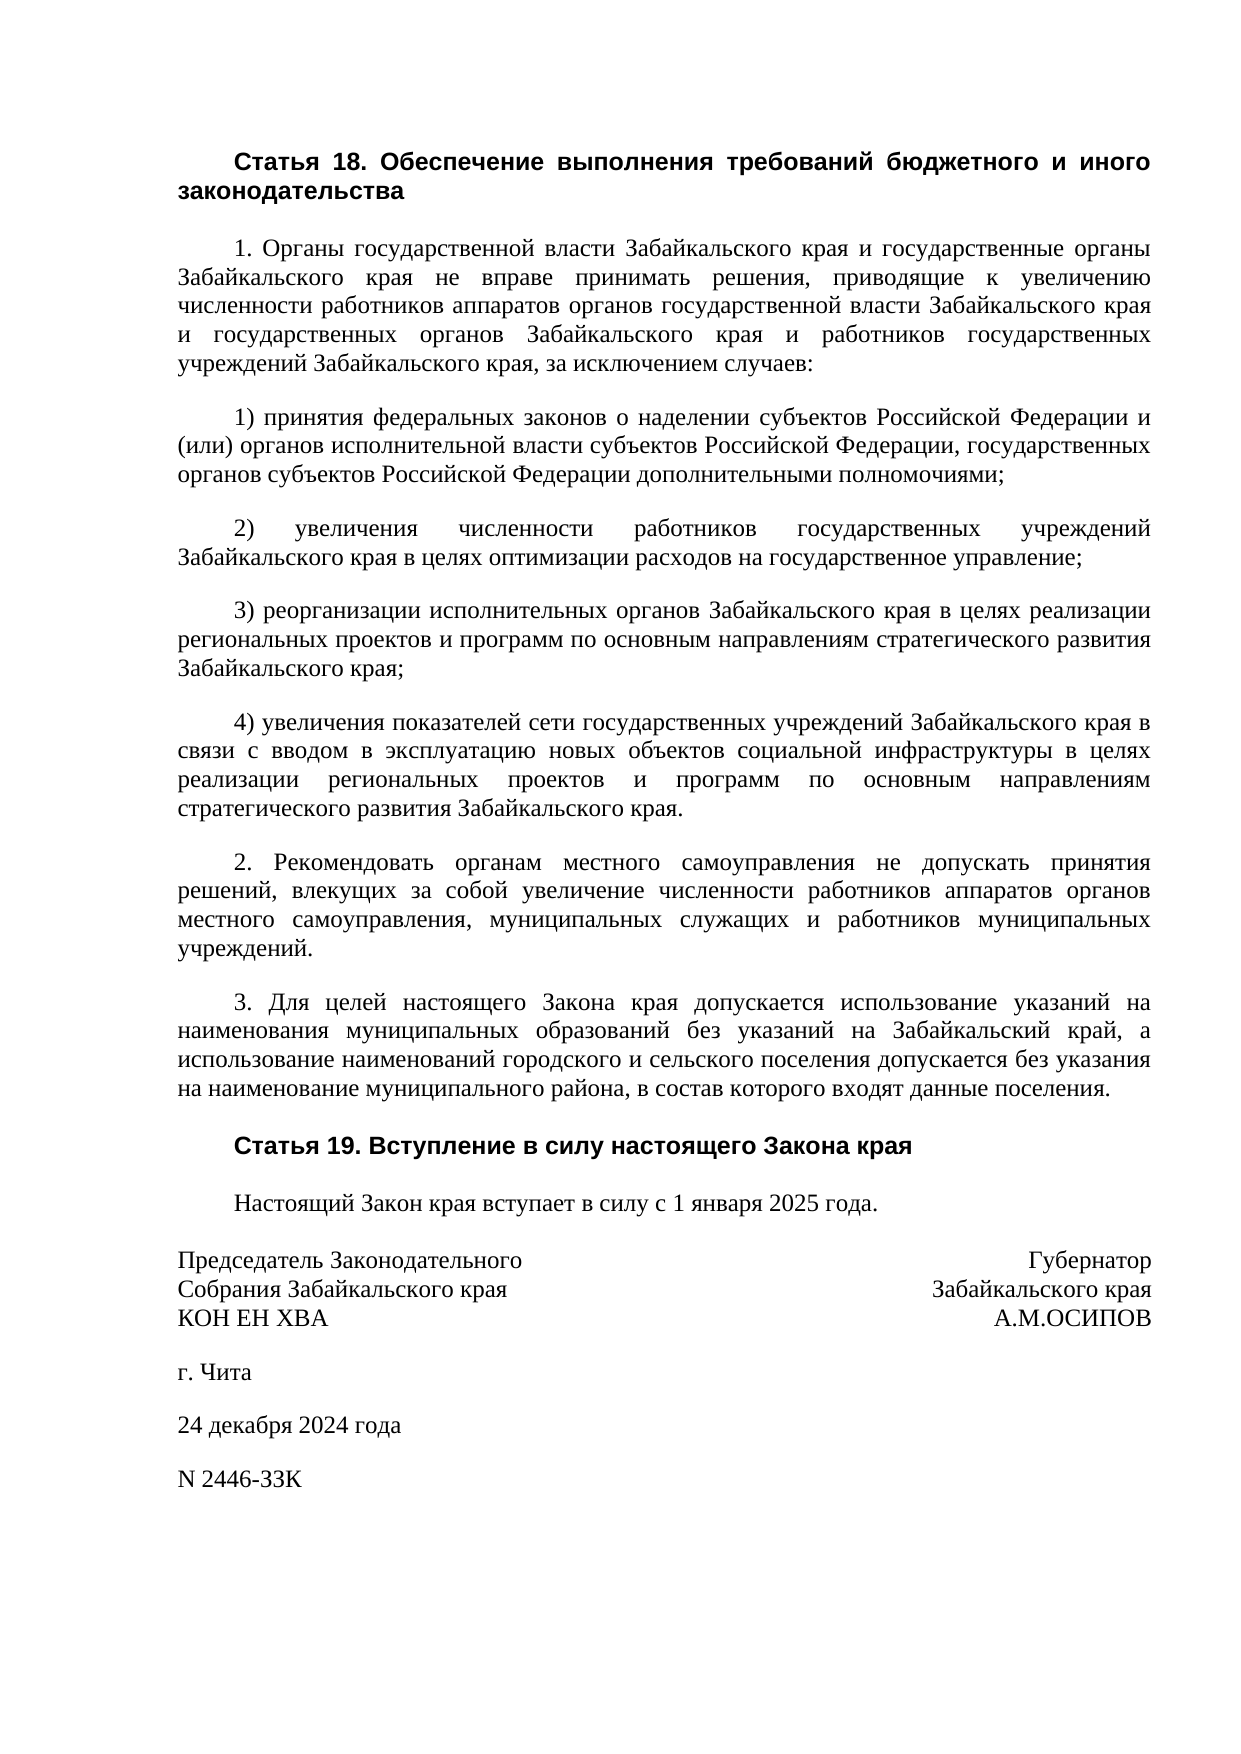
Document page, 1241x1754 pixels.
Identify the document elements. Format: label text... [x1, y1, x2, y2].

title Статья 19. Вступление в силу настоящего Закона края [177, 1131, 1152, 1159]
text 2. Рекомендовать органам местного самоуправления не допускать принятия решений, влекущих за собой увеличение численности работников аппаратов органов местного самоуправления, муниципальных служащих и работников муниципальных учреждений. [177, 847, 1152, 962]
text Настоящий Закон края вступает в силу с 1 января 2025 года. [177, 1188, 1152, 1217]
text 4) увеличения показателей сети государственных учреждений Забайкальского края в связи с вводом в эксплуатацию новых объектов социальной инфраструктуры в целях реализации региональных проектов и программ по основным направлениям стратегического развития Забайкальского края. [177, 707, 1152, 822]
text 2) увеличения численности работников государственных учреждений Забайкальского края в целях оптимизации расходов на государственное управление; [177, 513, 1152, 571]
table_header Губернатор Забайкальского края А.М.ОСИПОВ [676, 1246, 1152, 1332]
text 24 декабря 2024 года [177, 1411, 1152, 1439]
text 1. Органы государственной власти Забайкальского края и государственные органы Забайкальского края не вправе принимать решения, приводящие к увеличению численности работников аппаратов органов государственной власти Забайкальского края и государственных органов Забайкальского края и работников государственных учреждений Забайкальского края, за исключением случаев: [177, 233, 1152, 377]
title Статья 18. Обеспечение выполнения требований бюджетного и иного законодательства [177, 147, 1152, 204]
text г. Чита [177, 1357, 1152, 1386]
text 3. Для целей настоящего Закона края допускается использование указаний на наименования муниципальных образований без указаний на Забайкальский край, а использование наименований городского и сельского поселения допускается без указания на наименование муниципального района, в состав которого входят данные поселения. [177, 987, 1152, 1102]
text 3) реорганизации исполнительных органов Забайкальского края в целях реализации региональных проектов и программ по основным направлениям стратегического развития Забайкальского края; [177, 596, 1152, 682]
text 1) принятия федеральных законов о наделении субъектов Российской Федерации и (или) органов исполнительной власти субъектов Российской Федерации, государственных органов субъектов Российской Федерации дополнительными полномочиями; [177, 402, 1152, 488]
table_header Председатель Законодательного Собрания Забайкальского края КОН ЕН ХВА [177, 1246, 676, 1332]
text N 2446-ЗЗК [177, 1464, 1152, 1493]
